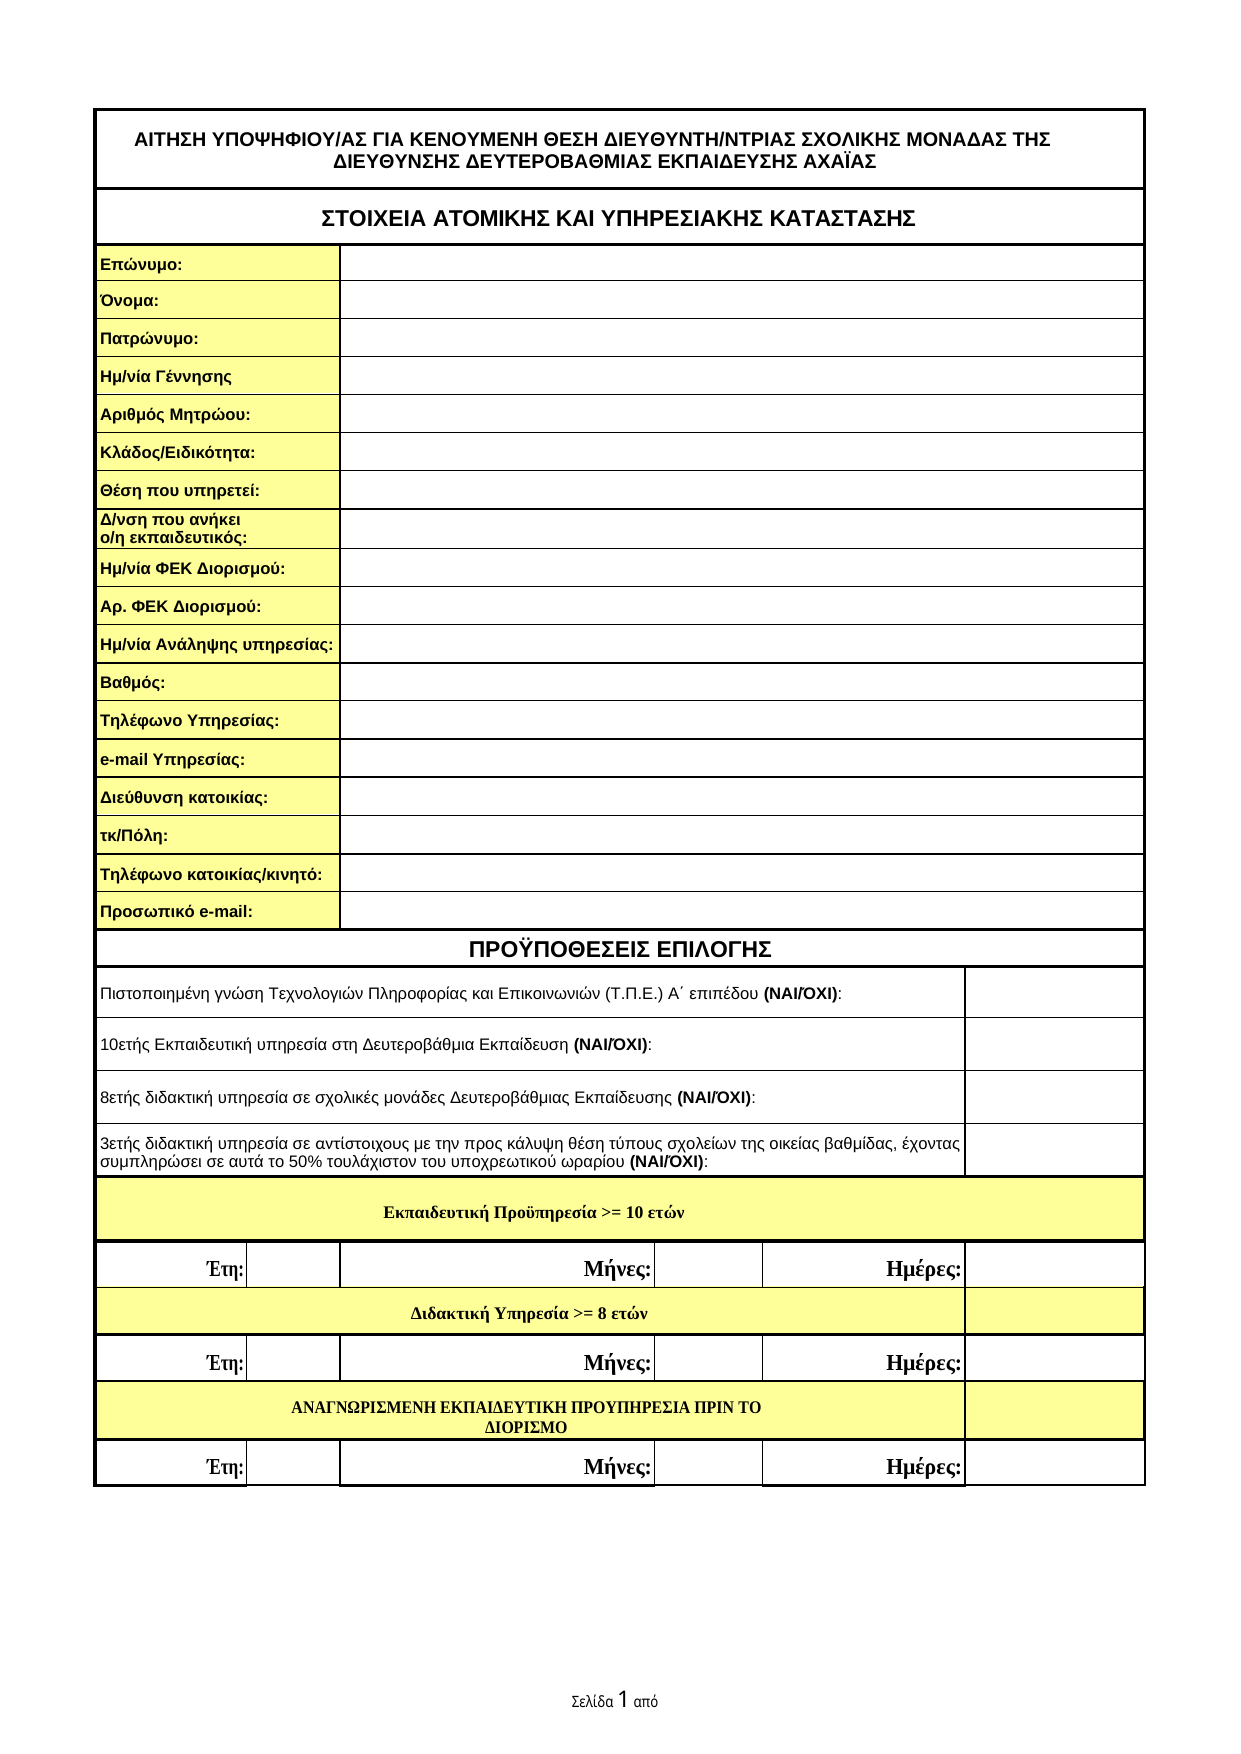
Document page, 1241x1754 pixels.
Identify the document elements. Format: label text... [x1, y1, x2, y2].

table_cell [341, 892, 1143, 928]
table_cell 8ετής διδακτική υπηρεσία σε σχολικές μονάδες Δευτεροβάθμιας Εκπαίδευσης (ΝΑΙ/ΌΧΙ): [97, 1071, 964, 1122]
table_cell Θέση που υπηρετεί: [97, 471, 339, 508]
table_cell [341, 319, 1143, 356]
table_cell ΑΝΑΓΝΩΡΙΣΜΕΝΗ ΕΚΠΑΙΔΕΥΤΙΚΗ ΠΡΟΥΠΗΡΕΣΙΑ ΠΡΙΝ ΤΟ ΔΙΟΡΙΣΜΟ [97, 1382, 964, 1438]
table_cell [966, 1382, 1143, 1438]
table_cell [341, 471, 1143, 508]
table_cell 3ετής διδακτική υπηρεσία σε αντίστοιχους με την προς κάλυψη θέση τύπους σχολείων της οικείας βαθμίδας, έχοντας συμπληρώσει σε αυτά το 50% τουλάχιστον του υποχρεωτικού ωραρίου (ΝΑΙ/ΌΧΙ): [97, 1124, 964, 1175]
table_cell Έτη: [97, 1336, 246, 1380]
table_cell [966, 1018, 1143, 1069]
table_cell [966, 968, 1143, 1017]
table_cell Επώνυμο: [97, 246, 339, 280]
table_cell [341, 246, 1143, 280]
table_cell [966, 1071, 1143, 1122]
table_cell Ημέρες: [763, 1243, 964, 1286]
table_cell e-mail Υπηρεσίας: [97, 740, 339, 776]
table_cell τκ/Πόλη: [97, 816, 339, 853]
table_cell Έτη: [97, 1441, 246, 1484]
table_cell Αρ. ΦΕΚ Διορισμού: [97, 587, 339, 624]
table_cell [341, 778, 1143, 814]
table_cell Μήνες: [341, 1243, 654, 1286]
table_cell ΠΡΟΫΠΟΘΕΣΕΙΣ ΕΠΙΛΟΓΗΣ [97, 931, 1143, 964]
table_cell Διεύθυνση κατοικίας: [97, 778, 339, 814]
table_cell [341, 664, 1143, 700]
table_cell [655, 1243, 762, 1286]
table_cell Κλάδος/Ειδικότητα: [97, 433, 339, 470]
table_cell [247, 1441, 339, 1484]
table_cell ΣΤΟΙΧΕΙΑ ΑΤΟΜΙΚΗΣ ΚΑΙ ΥΠΗΡΕΣΙΑΚΗΣ ΚΑΤΑΣΤΑΣΗΣ [97, 190, 1143, 243]
table_cell [966, 1288, 1143, 1333]
table_cell Μήνες: [341, 1336, 654, 1380]
table_cell [655, 1441, 762, 1484]
table_cell [966, 1441, 1144, 1484]
table_cell Τηλέφωνο Υπηρεσίας: [97, 701, 339, 738]
table_cell Προσωπικό e-mail: [97, 892, 339, 928]
table_cell [247, 1336, 339, 1380]
table_cell Ημέρες: [763, 1441, 964, 1484]
table_cell Πατρώνυμο: [97, 319, 339, 356]
table_cell Τηλέφωνο κατοικίας/κινητό: [97, 855, 339, 891]
table_cell [966, 1243, 1144, 1286]
table_cell [655, 1336, 762, 1380]
table_cell Πιστοποιημένη γνώση Τεχνολογιών Πληροφορίας και Επικοινωνιών (Τ.Π.Ε.) Α΄ επιπέδου (ΝΑΙ/ΌΧΙ): [97, 968, 964, 1017]
table_cell [341, 395, 1143, 432]
table_cell [341, 549, 1143, 586]
table_cell Ημ/νία ΦΕΚ Διορισμού: [97, 549, 339, 586]
table_cell [341, 433, 1143, 470]
table_cell Μήνες: [341, 1441, 654, 1484]
table_cell Διδακτική Υπηρεσία >= 8 ετών [97, 1288, 964, 1333]
table_cell [341, 510, 1143, 548]
table_cell Δ/νση που ανήκει ο/η εκπαιδευτικός: [97, 510, 339, 548]
table_cell [966, 1336, 1144, 1380]
table_cell Όνομα: [97, 281, 339, 318]
table_cell Έτη: [97, 1243, 246, 1286]
table_cell [341, 701, 1143, 738]
table_cell [341, 740, 1143, 776]
table_cell [341, 816, 1143, 853]
table_cell Εκπαιδευτική Προϋπηρεσία >= 10 ετών [97, 1178, 1143, 1239]
table_cell [341, 357, 1143, 393]
table_cell Ημ/νία Ανάληψης υπηρεσίας: [97, 625, 339, 662]
table_cell [966, 1124, 1143, 1175]
table_cell [341, 281, 1143, 318]
table_cell 10ετής Εκπαιδευτική υπηρεσία στη Δευτεροβάθμια Εκπαίδευση (ΝΑΙ/ΌΧΙ): [97, 1018, 964, 1069]
table_cell [247, 1243, 339, 1286]
table_cell Βαθμός: [97, 664, 339, 700]
table_cell [341, 625, 1143, 662]
table_cell Αριθμός Μητρώου: [97, 395, 339, 432]
table_cell Ημέρες: [763, 1336, 964, 1380]
table_cell Ημ/νία Γέννησης [97, 357, 339, 393]
table_cell [341, 855, 1143, 891]
table_header ΑΙΤΗΣΗ ΥΠΟΨΗΦΙΟΥ/ΑΣ ΓΙΑ ΚΕΝΟΥΜΕΝΗ ΘΕΣΗ ΔΙΕΥΘΥΝΤΗ/NTΡΙΑΣ ΣΧΟΛΙΚΗΣ ΜΟΝΑΔΑΣ ΤΗΣ ΔΙΕΥΘΥΝΣΗΣ ΔΕΥΤΕΡΟΒΑΘΜΙΑΣ ΕΚΠΑΙΔΕΥΣΗΣ ΑΧΑΪΑΣ [97, 111, 1143, 187]
table_cell [341, 587, 1143, 624]
